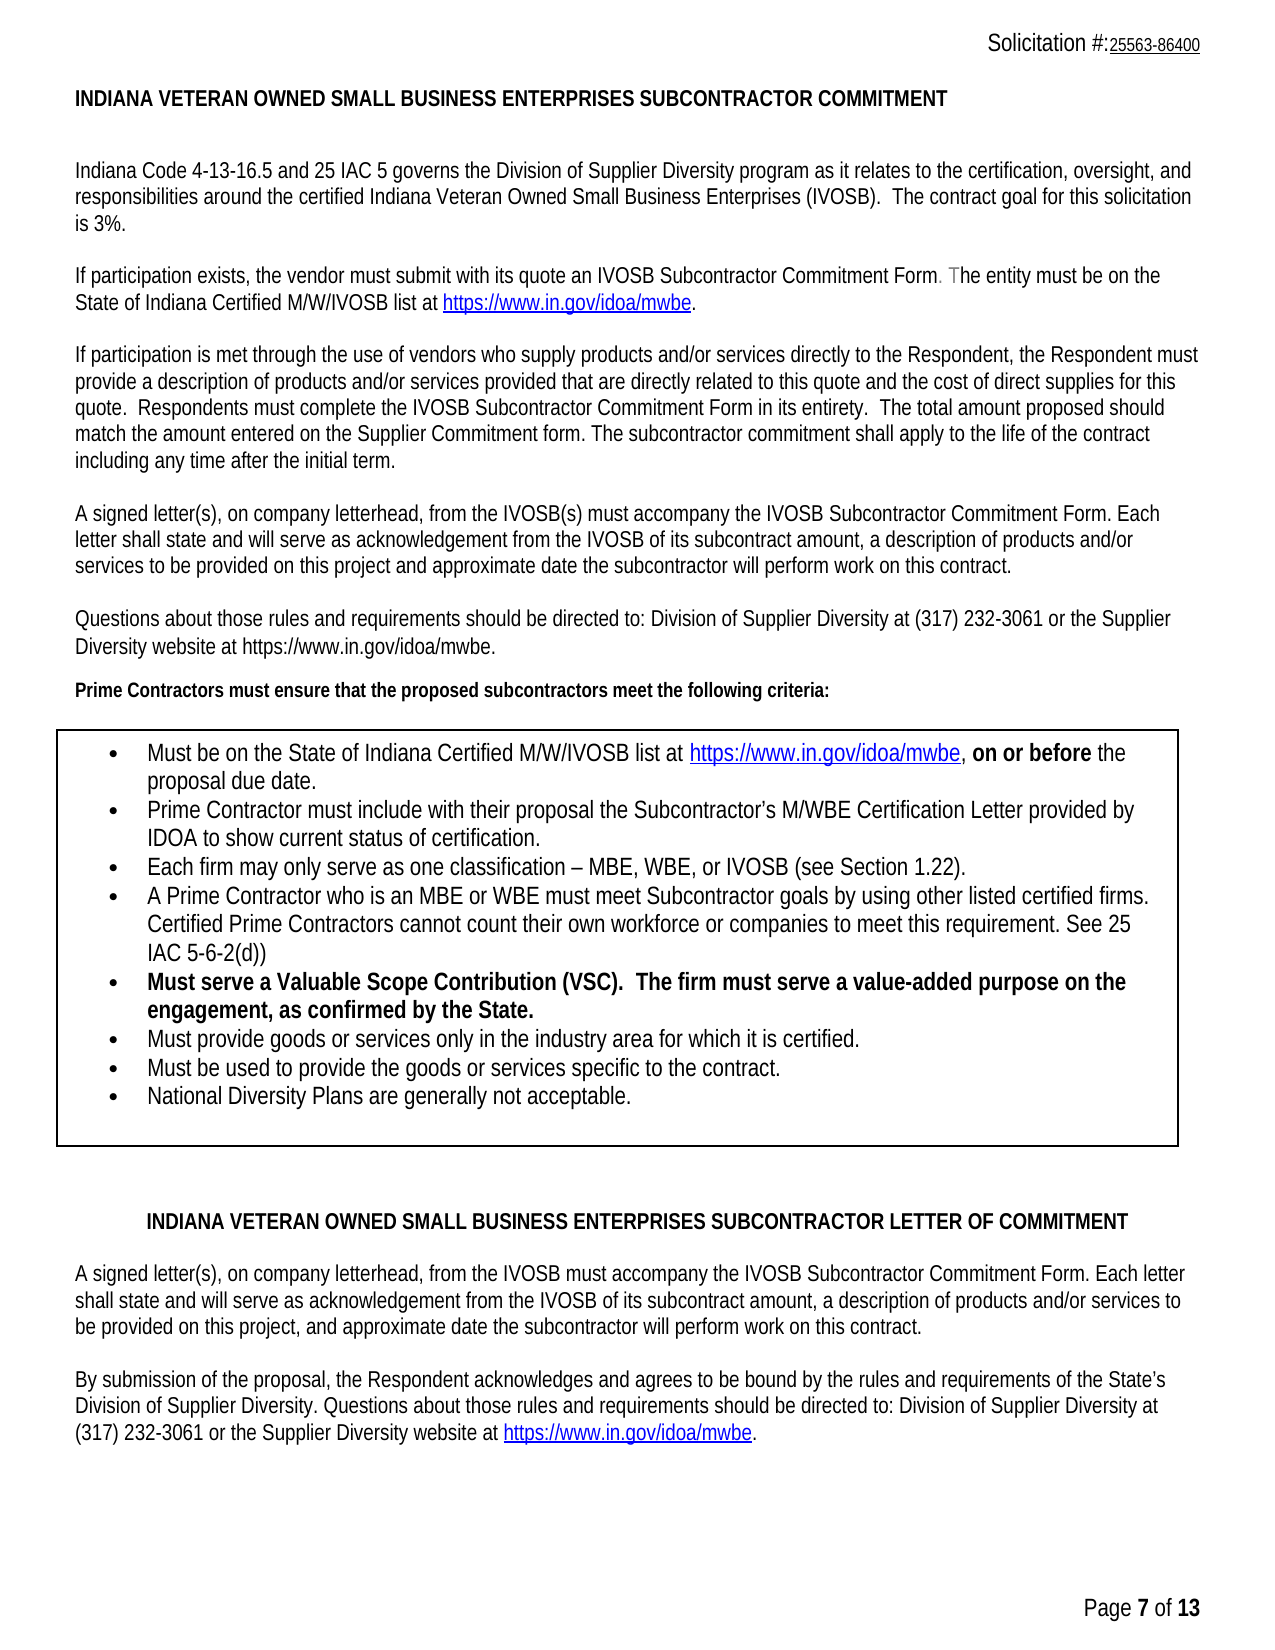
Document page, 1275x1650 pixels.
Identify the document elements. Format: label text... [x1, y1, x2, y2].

text A signed letter(s), on company letterhead, from the IVOSB must accompany the IVOSB Subcontractor Commitment Form. Each letter shall state and will serve as acknowledgement from the IVOSB of its subcontract amount, a description of products and/or services to be provided on this project, and approximate date the subcontractor will perform work on this contract. [75, 1260, 1200, 1339]
text If participation exists, the vendor must submit with its quote an IVOSB Subcontractor Commitment Form. The entity must be on the State of Indiana Certified M/W/IVOSB list at https://www.in.gov/idoa/mwbe. [75, 262, 1200, 315]
text A signed letter(s), on company letterhead, from the IVOSB(s) must accompany the IVOSB Subcontractor Commitment Form. Each letter shall state and will serve as acknowledgement from the IVOSB of its subcontract amount, a description of products and/or services to be provided on this project and approximate date the subcontractor will perform work on this contract. [75, 499, 1200, 578]
text INDIANA VETERAN OWNED SMALL BUSINESS ENTERPRISES SUBCONTRACTOR COMMITMENT [75, 85, 1200, 112]
text If participation is met through the use of vendors who supply products and/or services directly to the Respondent, the Respondent must provide a description of products and/or services provided that are directly related to this quote and the cost of direct supplies for this quote. Respondents must complete the IVOSB Subcontractor Commitment Form in its entirety. The total amount proposed should match the amount entered on the Supplier Commitment form. The subcontractor commitment shall apply to the life of the contract including any time after the initial term. [75, 341, 1200, 473]
text INDIANA VETERAN OWNED SMALL Business Enterprises Subcontractor Letter of Commitment [75, 1208, 1200, 1234]
list Prime Contractors must ensure that the proposed subcontractors meet the following criteria: [75, 678, 1200, 702]
text By submission of the proposal, the Respondent acknowledges and agrees to be bound by the rules and requirements of the State’s Division of Supplier Diversity. Questions about those rules and requirements should be directed to: Division of Supplier Diversity at (317) 232-3061 or the Supplier Diversity website at https://www.in.gov/idoa/mwbe. [75, 1366, 1200, 1445]
text Indiana Code 4-13-16.5 and 25 IAC 5 governs the Division of Supplier Diversity program as it relates to the certification, oversight, and responsibilities around the certified Indiana Veteran Owned Small Business Enterprises (IVOSB). The contract goal for this solicitation is 3%. [75, 157, 1200, 236]
text Questions about those rules and requirements should be directed to: Division of Supplier Diversity at (317) 232-3061 or the Supplier Diversity website at https://www.in.gov/idoa/mwbe. [75, 605, 1200, 660]
